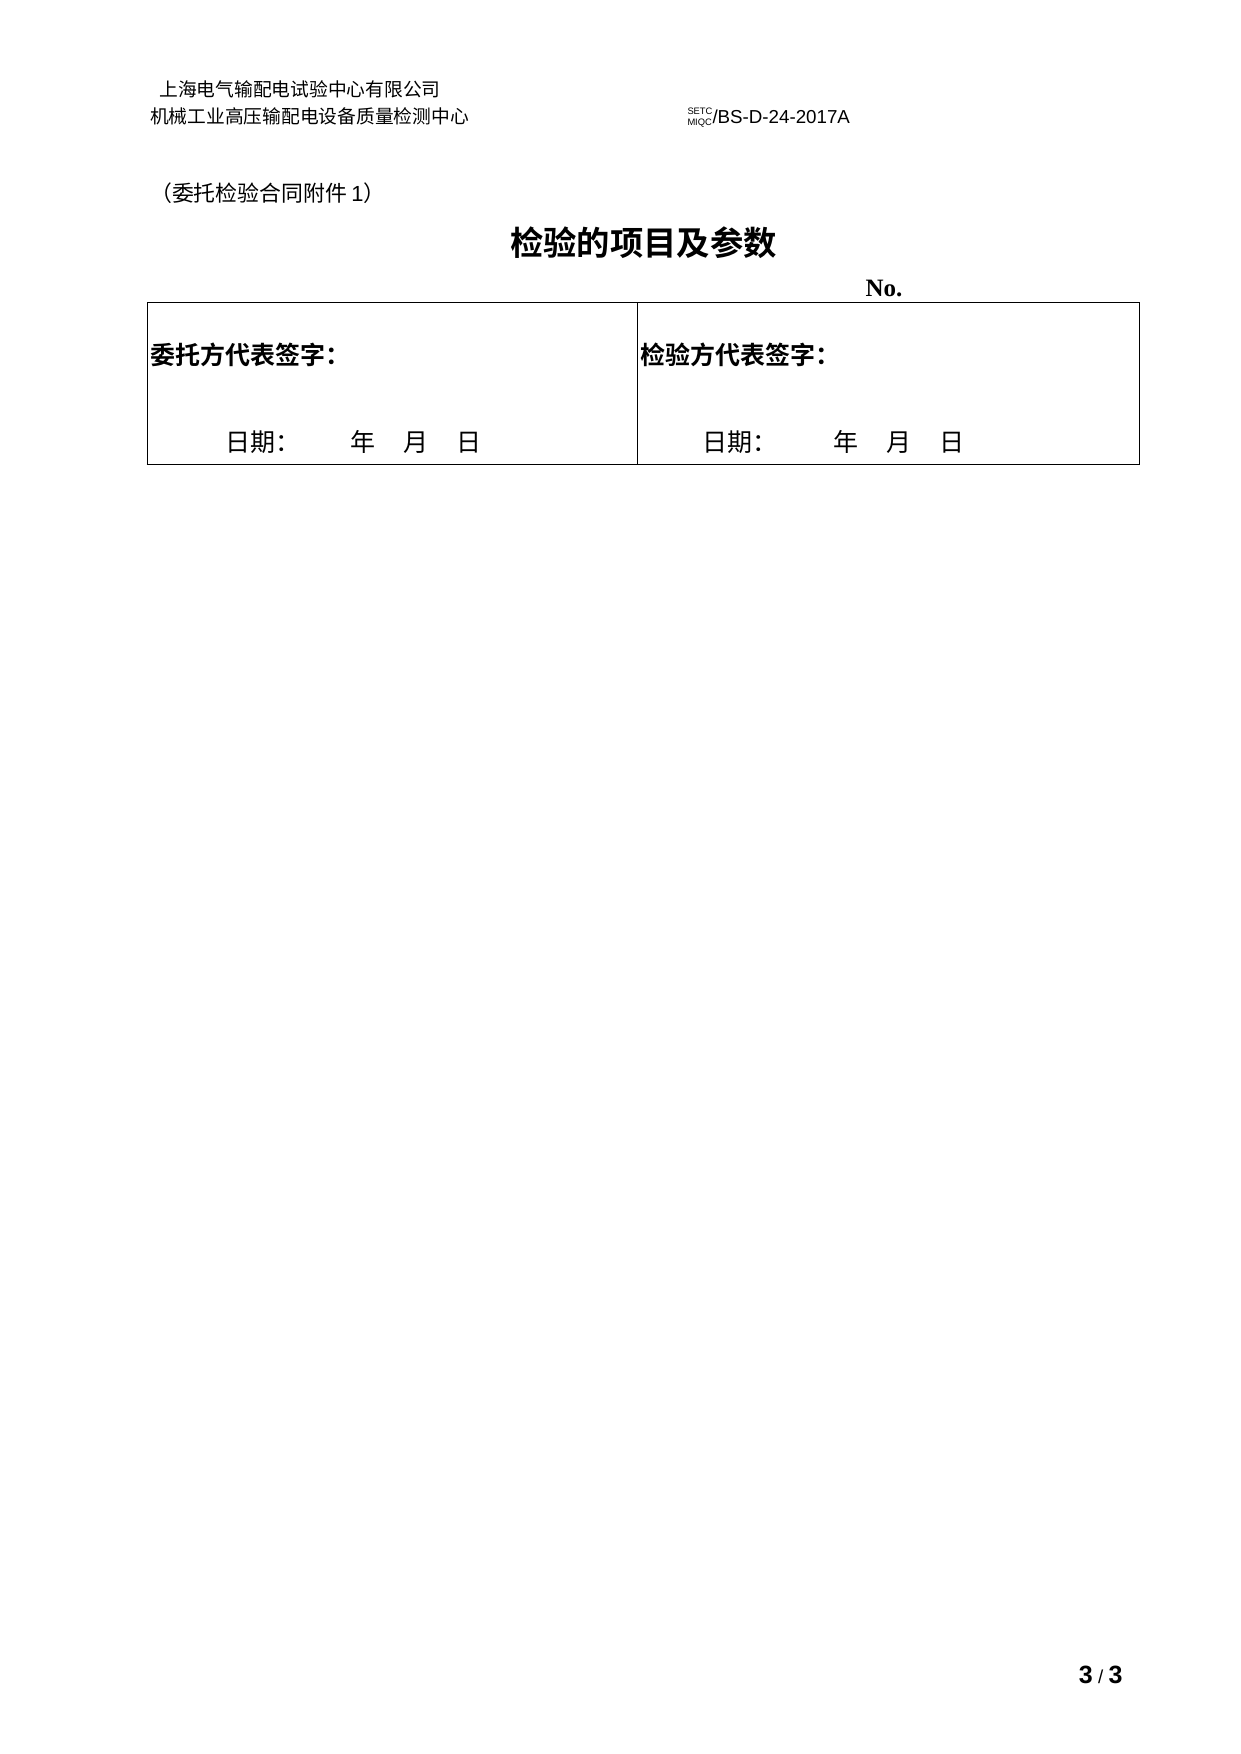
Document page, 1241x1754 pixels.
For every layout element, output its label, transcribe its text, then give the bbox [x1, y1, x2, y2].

table_cell 委托方代表签字： 日期： 年 月 日 [148, 303, 637, 464]
table_header （委托检验合同附件1） 检验的项目及参数 No. [147, 151, 1139, 302]
table_cell 检验方代表签字： 日期： 年 月 日 [638, 303, 1139, 464]
